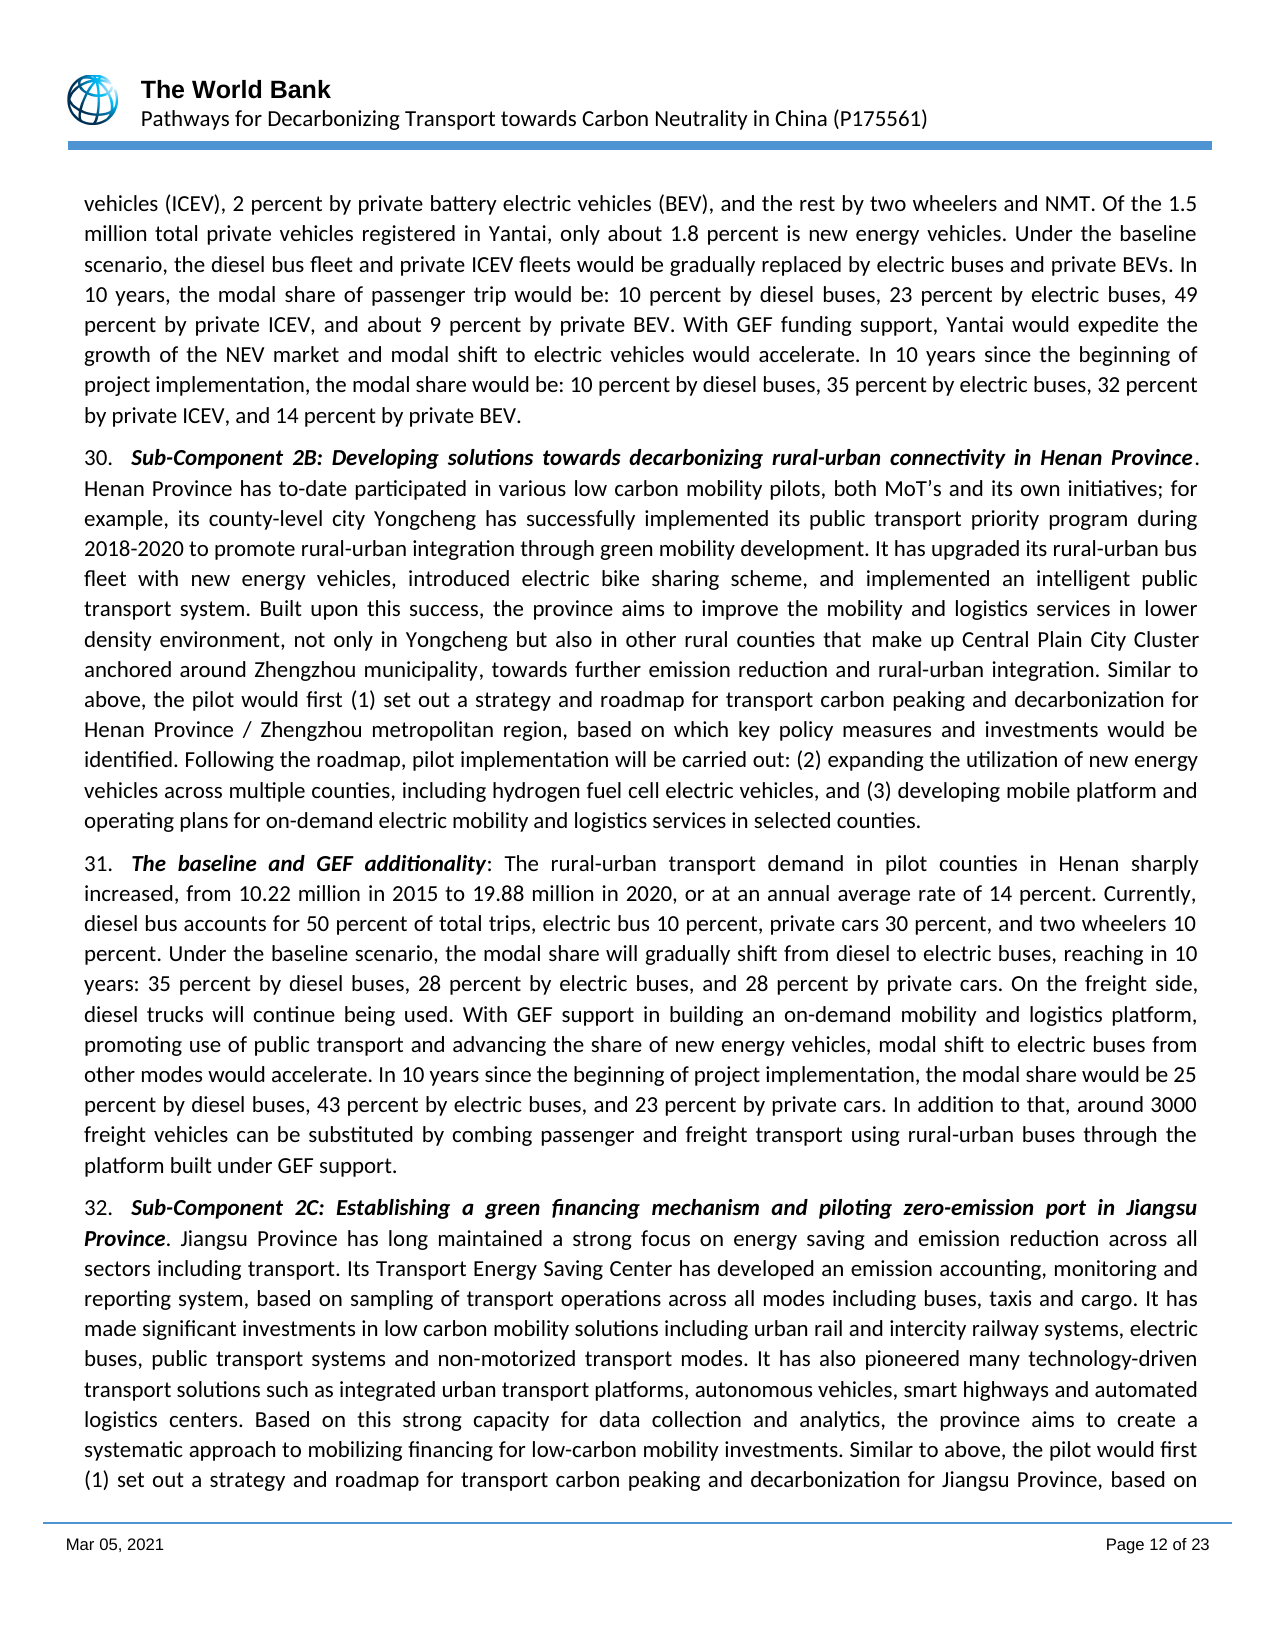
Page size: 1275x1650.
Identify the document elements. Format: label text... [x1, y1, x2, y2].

picture [67, 75, 119, 125]
list The baseline and GEF additionality: The rural-urban transport demand in pilot counties in Henan sharply increased, from 10.22 million in 2015 to 19.88 million in 2020, or at an annual average rate of 14 percent. Currently, diesel bus accounts for 50 percent of total trips, electric bus 10 percent, private cars 30 percent, and two wheelers 10 percent. Under the baseline scenario, the modal share will gradually shift from diesel to electric buses, reaching in 10 years: 35 percent by diesel buses, 28 percent by electric buses, and 28 percent by private cars. On the freight side, diesel trucks will continue being used. With GEF support in building an on-demand mobility and logistics platform, promoting use of public transport and advancing the share of new energy vehicles, modal shift to electric buses from other modes would accelerate. In 10 years since the beginning of project implementation, the modal share would be 25 percent by diesel buses, 43 percent by electric buses, and 23 percent by private cars. In addition to that, around 3000 freight vehicles can be substituted by combing passenger and freight transport using rural-urban buses through the platform built under GEF support. [84, 849, 1200, 1179]
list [84, 1193, 1200, 1493]
list Sub-Component 2B: Developing solutions towards decarbonizing rural-urban connectivity in Henan Province. Henan Province has to-date participated in various low carbon mobility pilots, both MoT’s and its own initiatives; for example, its county-level city Yongcheng has successfully implemented its public transport priority program during 2018-2020 to promote rural-urban integration through green mobility development. It has upgraded its rural-urban bus fleet with new energy vehicles, introduced electric bike sharing scheme, and implemented an intelligent public transport system. Built upon this success, the province aims to improve the mobility and logistics services in lower density environment, not only in Yongcheng but also in other rural counties that make up Central Plain City Cluster anchored around Zhengzhou municipality, towards further emission reduction and rural-urban integration. Similar to above, the pilot would first (1) set out a strategy and roadmap for transport carbon peaking and decarbonization for Henan Province / Zhengzhou metropolitan region, based on which key policy measures and investments would be identified. Following the roadmap, pilot implementation will be carried out: (2) expanding the utilization of new energy vehicles across multiple counties, including hydrogen fuel cell electric vehicles, and (3) developing mobile platform and operating plans for on-demand electric mobility and logistics services in selected counties. [84, 443, 1200, 834]
picture [91, 86, 97, 94]
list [84, 189, 1200, 429]
picture [83, 83, 91, 90]
picture [99, 75, 119, 113]
